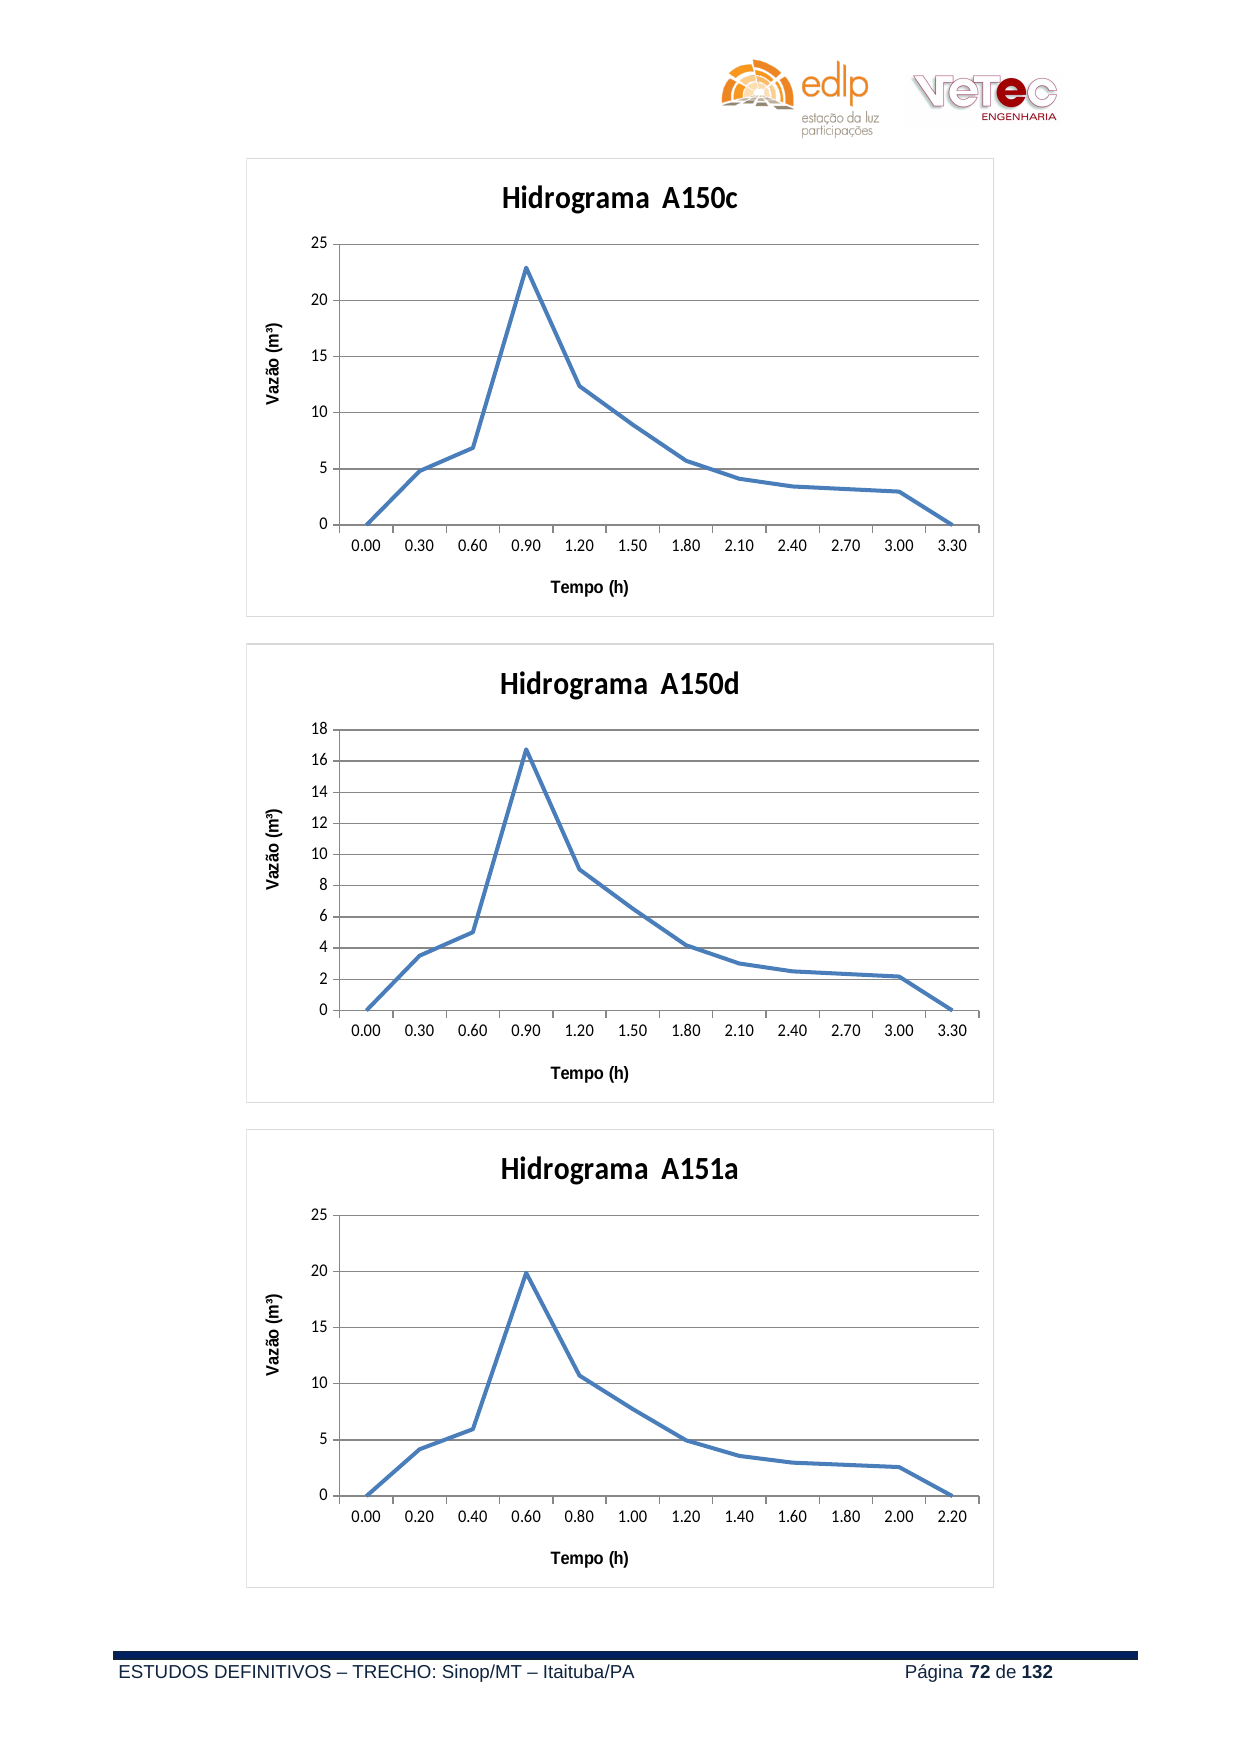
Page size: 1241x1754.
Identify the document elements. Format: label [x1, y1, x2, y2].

picture [700, 27, 893, 158]
picture [904, 73, 1064, 127]
